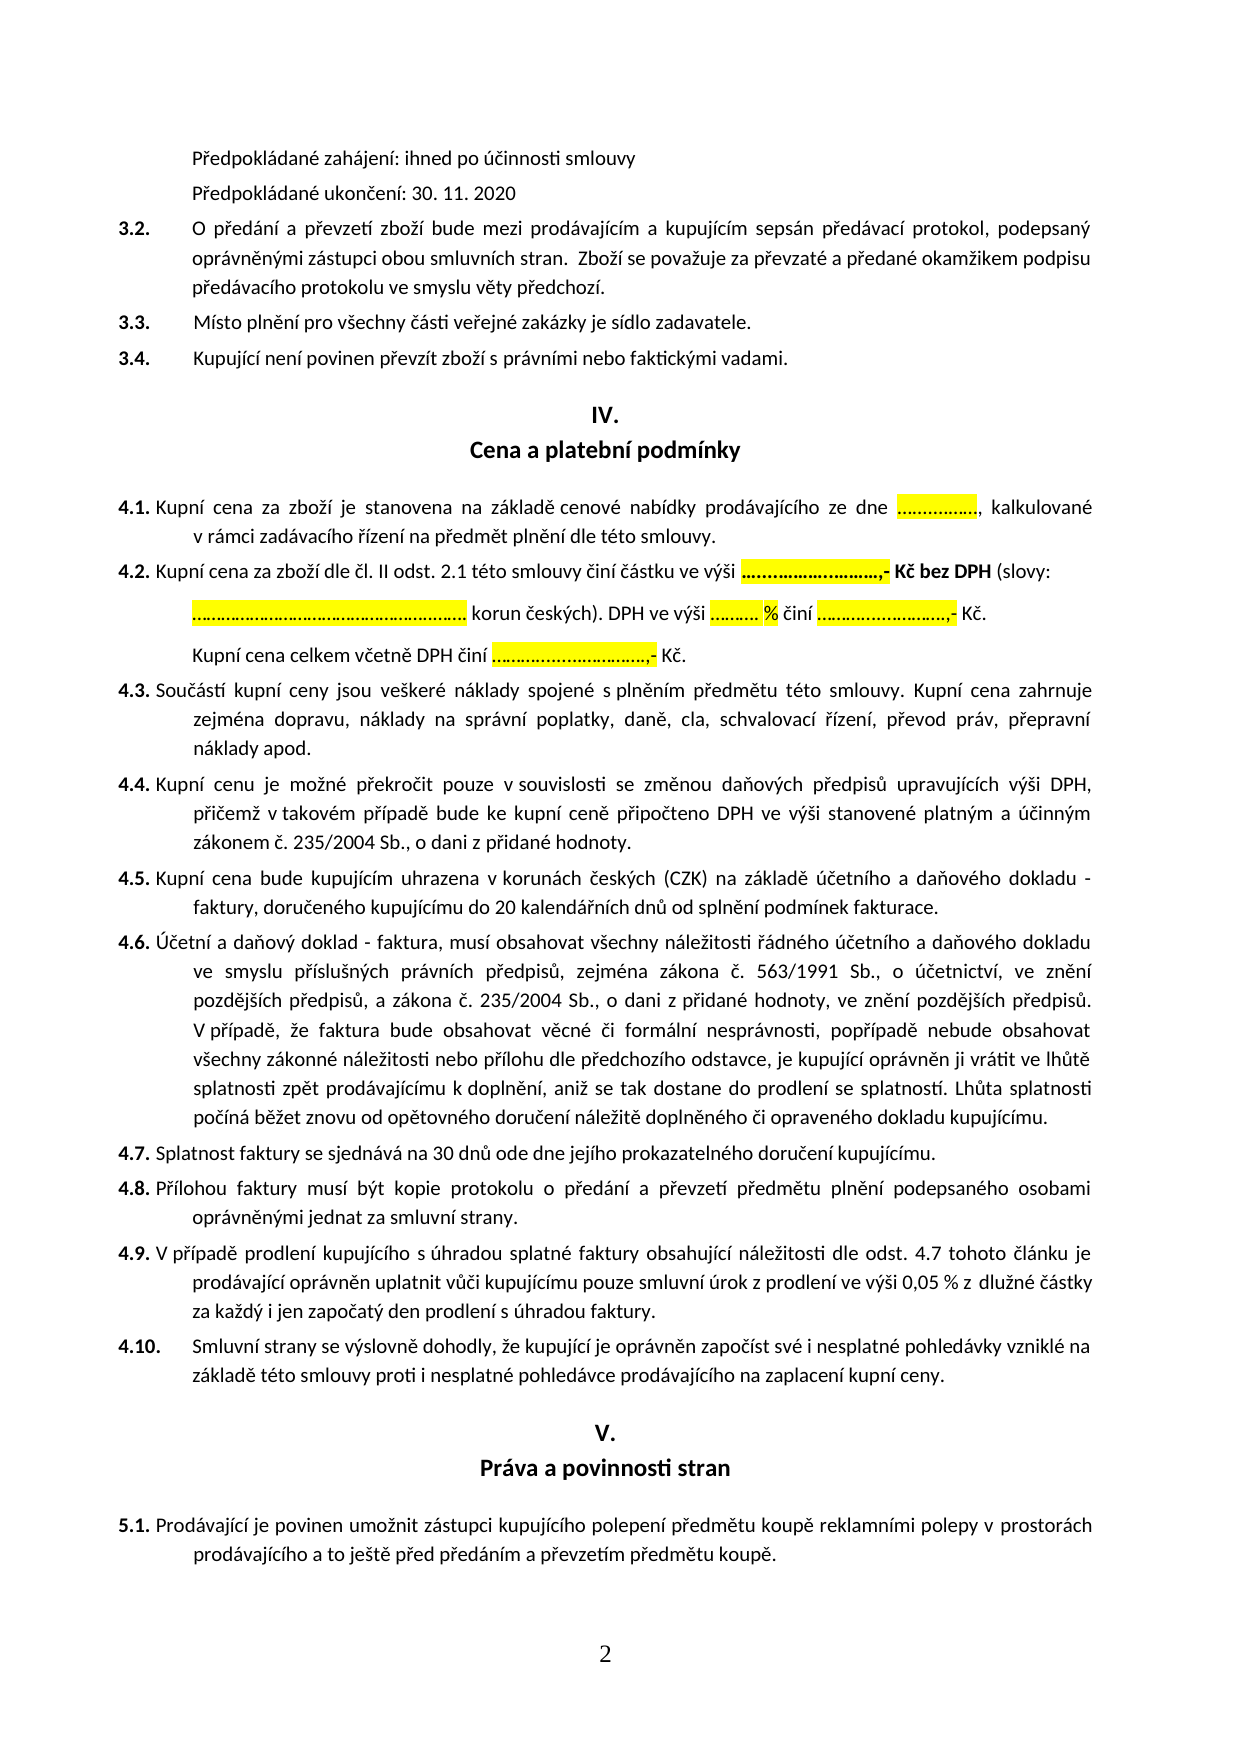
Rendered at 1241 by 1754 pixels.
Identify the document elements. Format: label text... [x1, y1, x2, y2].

list Přílohou faktury musí být kopie protokolu o předání a převzetí předmětu plnění podepsaného osobami oprávněnými jednat za smluvní strany. [118, 1175, 1092, 1230]
list Splatnost faktury se sjednává na 30 dnů ode dne jejího prokazatelného doručení kupujícímu. [118, 1140, 1092, 1165]
list Účetní a daňový doklad - faktura, musí obsahovat všechny náležitosti řádného účetního a daňového dokladu ve smyslu příslušných právních předpisů, zejména zákona č. 563/1991 Sb., o účetnictví, ve znění pozdějších předpisů, a zákona č. 235/2004 Sb., o dani z přidané hodnoty, ve znění pozdějších předpisů. V případě, že faktura bude obsahovat věcné či formální nesprávnosti, popřípadě nebude obsahovat všechny zákonné náležitosti nebo přílohu dle předchozího odstavce, je kupující oprávněn ji vrátit ve lhůtě splatnosti zpět prodávajícímu k doplnění, aniž se tak dostane do prodlení se splatností. Lhůta splatnosti počíná běžet znovu od opětovného doručení náležitě doplněného či opraveného dokladu kupujícímu. [118, 929, 1092, 1130]
list Kupní cena za zboží je stanovena na základě cenové nabídky prodávajícího ze dne ….......……, kalkulované v rámci zadávacího řízení na předmět plnění dle této smlouvy. [118, 494, 1092, 548]
text …………………………………………..……. korun českých). DPH ve výši ………. % činí ……….......……….,- Kč. [467, 600, 710, 626]
title IV. [118, 399, 1092, 429]
text Předpokládané ukončení: 30. 11. 2020 [156, 180, 1092, 206]
text Kupní cena celkem včetně DPH činí ……….........………….,- Kč. [657, 642, 1092, 667]
list Kupní cena za zboží dle čl. II odst. 2.1 této smlouvy činí částku ve výši …....………..………,- Kč bez DPH (slovy: [118, 558, 1092, 584]
list Součástí kupní ceny jsou veškeré náklady spojené s plněním předmětu této smlouvy. Kupní cena zahrnuje zejména dopravu, náklady na správní poplatky, daně, cla, schvalovací řízení, převod práv, přepravní náklady apod. [118, 677, 1092, 761]
title Cena a platební podmínky [118, 434, 1092, 464]
list Smluvní strany se výslovně dohodly, že kupující je oprávněn započíst své i nesplatné pohledávky vzniklé na základě této smlouvy proti i nesplatné pohledávce prodávajícího na zaplacení kupní ceny. [118, 1333, 1092, 1388]
text 3.2. O předání a převzetí zboží bude mezi prodávajícím a kupujícím sepsán předávací protokol, podepsaný oprávněnými zástupci obou smluvních stran. Zboží se považuje za převzaté a předané okamžikem podpisu předávacího protokolu ve smyslu věty předchozí. [118, 216, 1092, 299]
list V případě prodlení kupujícího s úhradou splatné faktury obsahující náležitosti dle odst. 4.7 tohoto článku je prodávající oprávněn uplatnit vůči kupujícímu pouze smluvní úrok z prodlení ve výši 0,05 % z dlužné částky za každý i jen započatý den prodlení s úhradou faktury. [118, 1240, 1092, 1323]
text Předpokládané zahájení: ihned po účinnosti smlouvy [156, 145, 1092, 170]
title Práva a povinnosti stran [118, 1452, 1092, 1482]
title V. [118, 1417, 1092, 1447]
list Kupní cena bude kupujícím uhrazena v korunách českých (CZK) na základě účetního a daňového dokladu - faktury, doručeného kupujícímu do 20 kalendářních dnů od splnění podmínek fakturace. [118, 865, 1092, 919]
list Kupní cenu je možné překročit pouze v souvislosti se změnou daňových předpisů upravujících výši DPH, přičemž v takovém případě bude ke kupní ceně připočteno DPH ve výši stanovené platným a účinným zákonem č. 235/2004 Sb., o dani z přidané hodnoty. [118, 771, 1092, 855]
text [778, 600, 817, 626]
text Kupní cena celkem včetně DPH činí ……….........………….,- Kč. [192, 642, 492, 667]
list Prodávající je povinen umožnit zástupci kupujícího polepení předmětu koupě reklamními polepy v prostorách prodávajícího a to ještě před předáním a převzetím předmětu koupě. [118, 1512, 1092, 1566]
text 3.4. Kupující není povinen převzít zboží s právními nebo faktickými vadami. [118, 345, 1092, 370]
text 3.3. Místo plnění pro všechny části veřejné zakázky je sídlo zadavatele. [118, 309, 1092, 335]
